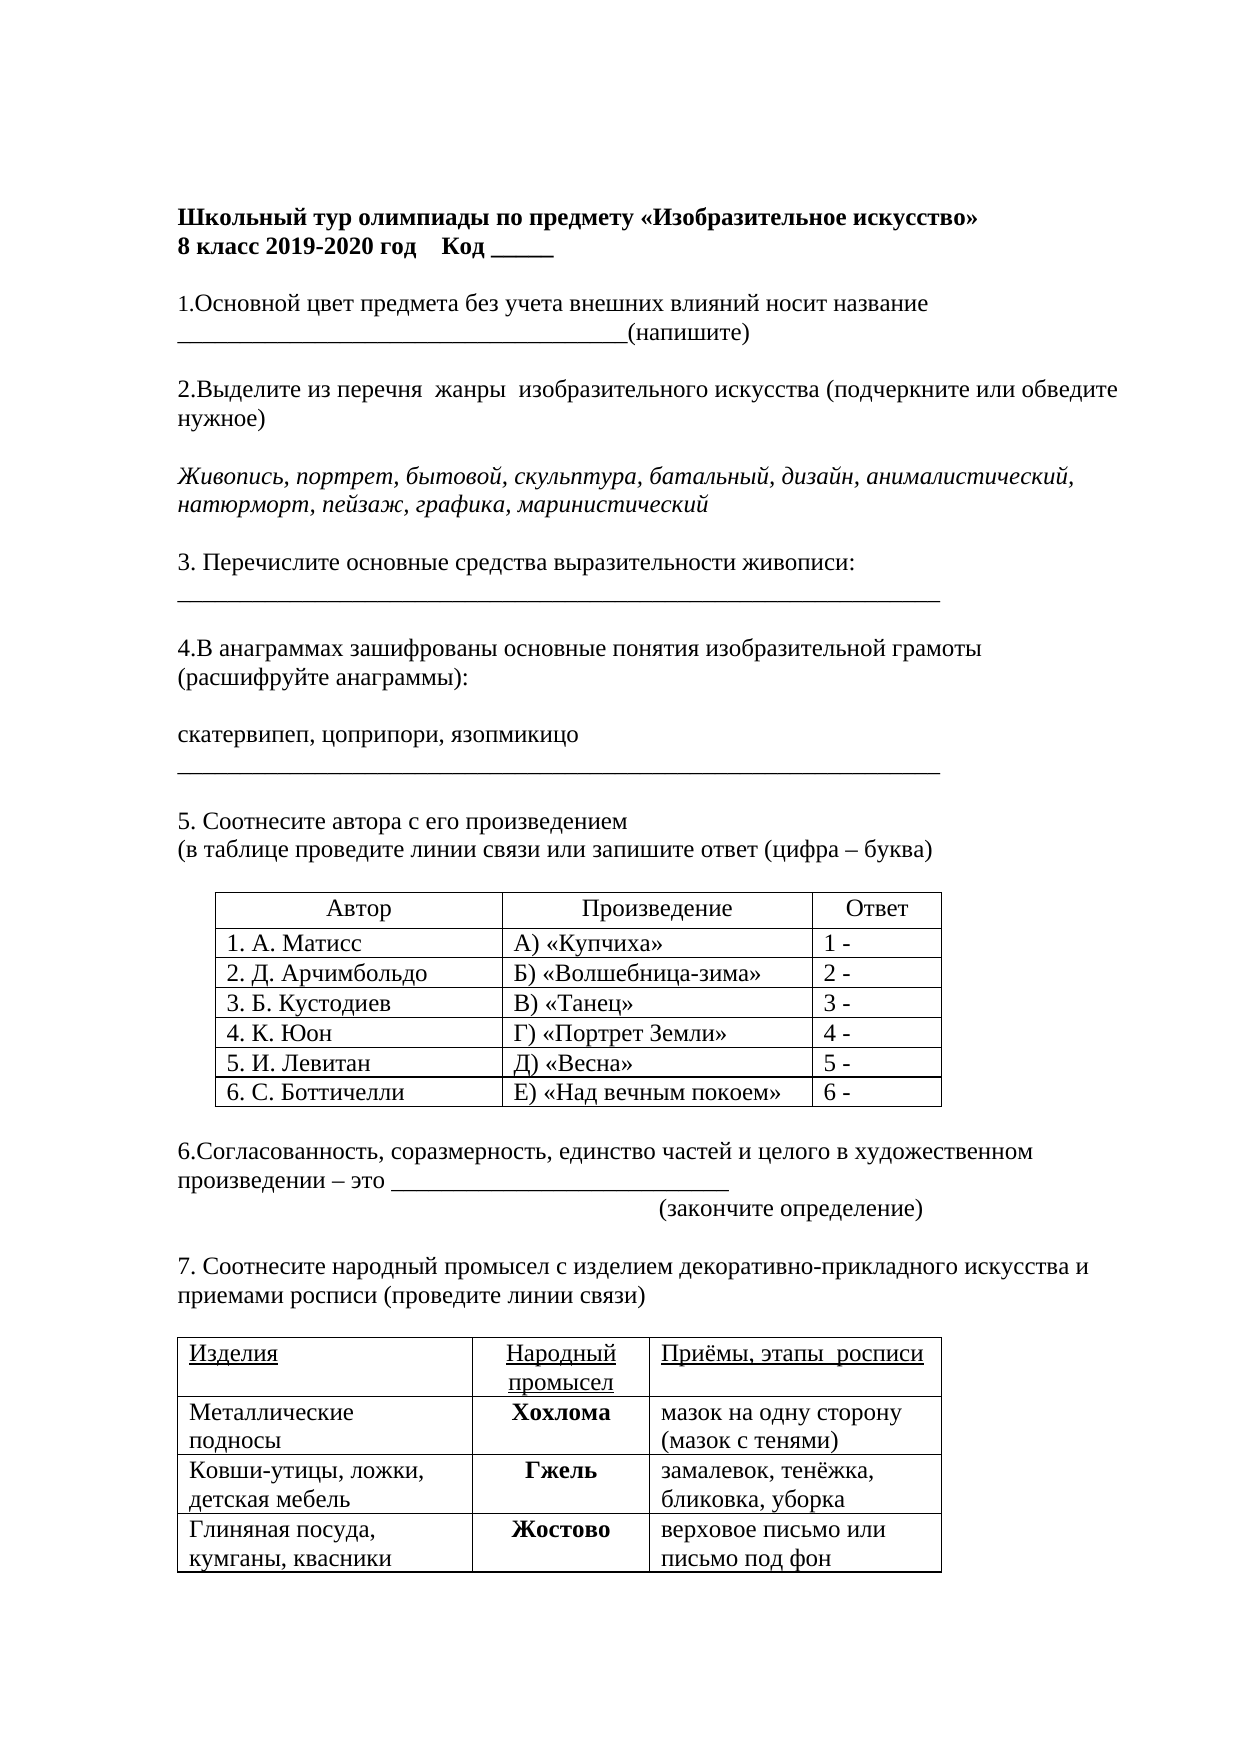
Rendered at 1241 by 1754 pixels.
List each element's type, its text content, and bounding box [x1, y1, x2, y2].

table_cell 6. С. Боттичелли [216, 1078, 502, 1106]
table_cell 6 - [813, 1078, 941, 1106]
table_cell Д) «Весна» [503, 1048, 812, 1076]
text Живопись, портрет, бытовой, скульптура, батальный, дизайн, анималистический, натюрморт, пейзаж, графика, маринистический [177, 461, 1152, 518]
text Школьный тур олимпиады по предмету «Изобразительное искусство» [177, 202, 1152, 231]
table_cell 5. И. Левитан [216, 1048, 502, 1076]
table_header Автор [216, 893, 502, 927]
table_cell Металлические подносы [178, 1397, 472, 1454]
table_cell Глиняная посуда, кумганы, квасники [178, 1514, 472, 1571]
text 2.Выделите из перечня жанры изобразительного искусства (подчеркните или обведите нужное) [177, 374, 1152, 432]
table_cell 1 - [813, 929, 941, 957]
table_cell замалевок, тенёжка, бликовка, уборка [650, 1455, 941, 1513]
text (в таблице проведите линии связи или запишите ответ (цифра – буква) [177, 834, 1152, 863]
text (закончите определение) [177, 1193, 1152, 1222]
table_cell 5 - [813, 1048, 941, 1076]
table_header Народный промысел [473, 1338, 649, 1396]
text (расшифруйте анаграммы): [177, 662, 1152, 691]
text _____________________________________________________________ [177, 748, 1152, 777]
table_cell 2 - [813, 958, 941, 987]
text ____________________________________(напишите) [177, 317, 1152, 346]
text 7. Соотнесите народный промысел с изделием декоративно-прикладного искусства и приемами росписи (проведите линии связи) [177, 1251, 1152, 1308]
table_cell 2. Д. Арчимбольдо [216, 958, 502, 987]
table_cell 3 - [813, 988, 941, 1017]
table_cell А) «Купчиха» [503, 929, 812, 957]
table_cell Ковши-утицы, ложки, детская мебель [178, 1455, 472, 1513]
text 5. Соотнесите автора с его произведением [177, 806, 1152, 834]
text 1.Основной цвет предмета без учета внешних влияний носит название [177, 288, 1152, 317]
table_cell Б) «Волшебница-зима» [503, 958, 812, 987]
table_header Произведение [503, 893, 812, 927]
table_cell Хохлома [473, 1397, 649, 1454]
table_cell 4. К. Юон [216, 1018, 502, 1047]
table_cell 4 - [813, 1018, 941, 1047]
table_header Приёмы, этапы росписи [650, 1338, 941, 1396]
table_cell 1. А. Матисс [216, 929, 502, 957]
text 4.В анаграммах зашифрованы основные понятия изобразительной грамоты [177, 633, 1152, 662]
table_cell мазок на одну сторону (мазок с тенями) [650, 1397, 941, 1454]
text 8 класс 2019-2020 год Код _____ [177, 231, 1152, 259]
table_cell Жостово [473, 1514, 649, 1571]
text скатервипеп, цоприпори, язопмикицо [177, 719, 1152, 748]
table_cell Г) «Портрет Земли» [503, 1018, 812, 1047]
text 6.Согласованность, соразмерность, единство частей и целого в художественном произведении – это ___________________________ [177, 1136, 1152, 1193]
table_cell 3. Б. Кустодиев [216, 988, 502, 1017]
text 3. Перечислите основные средства выразительности живописи: [177, 547, 1152, 576]
text _____________________________________________________________ [177, 576, 1152, 604]
table_cell В) «Танец» [503, 988, 812, 1017]
table_cell верховое письмо или письмо под фон [650, 1514, 941, 1571]
table_header Изделия [178, 1338, 472, 1396]
table_cell Гжель [473, 1455, 649, 1513]
table_header Ответ [813, 893, 941, 927]
table_cell Е) «Над вечным покоем» [503, 1078, 812, 1106]
